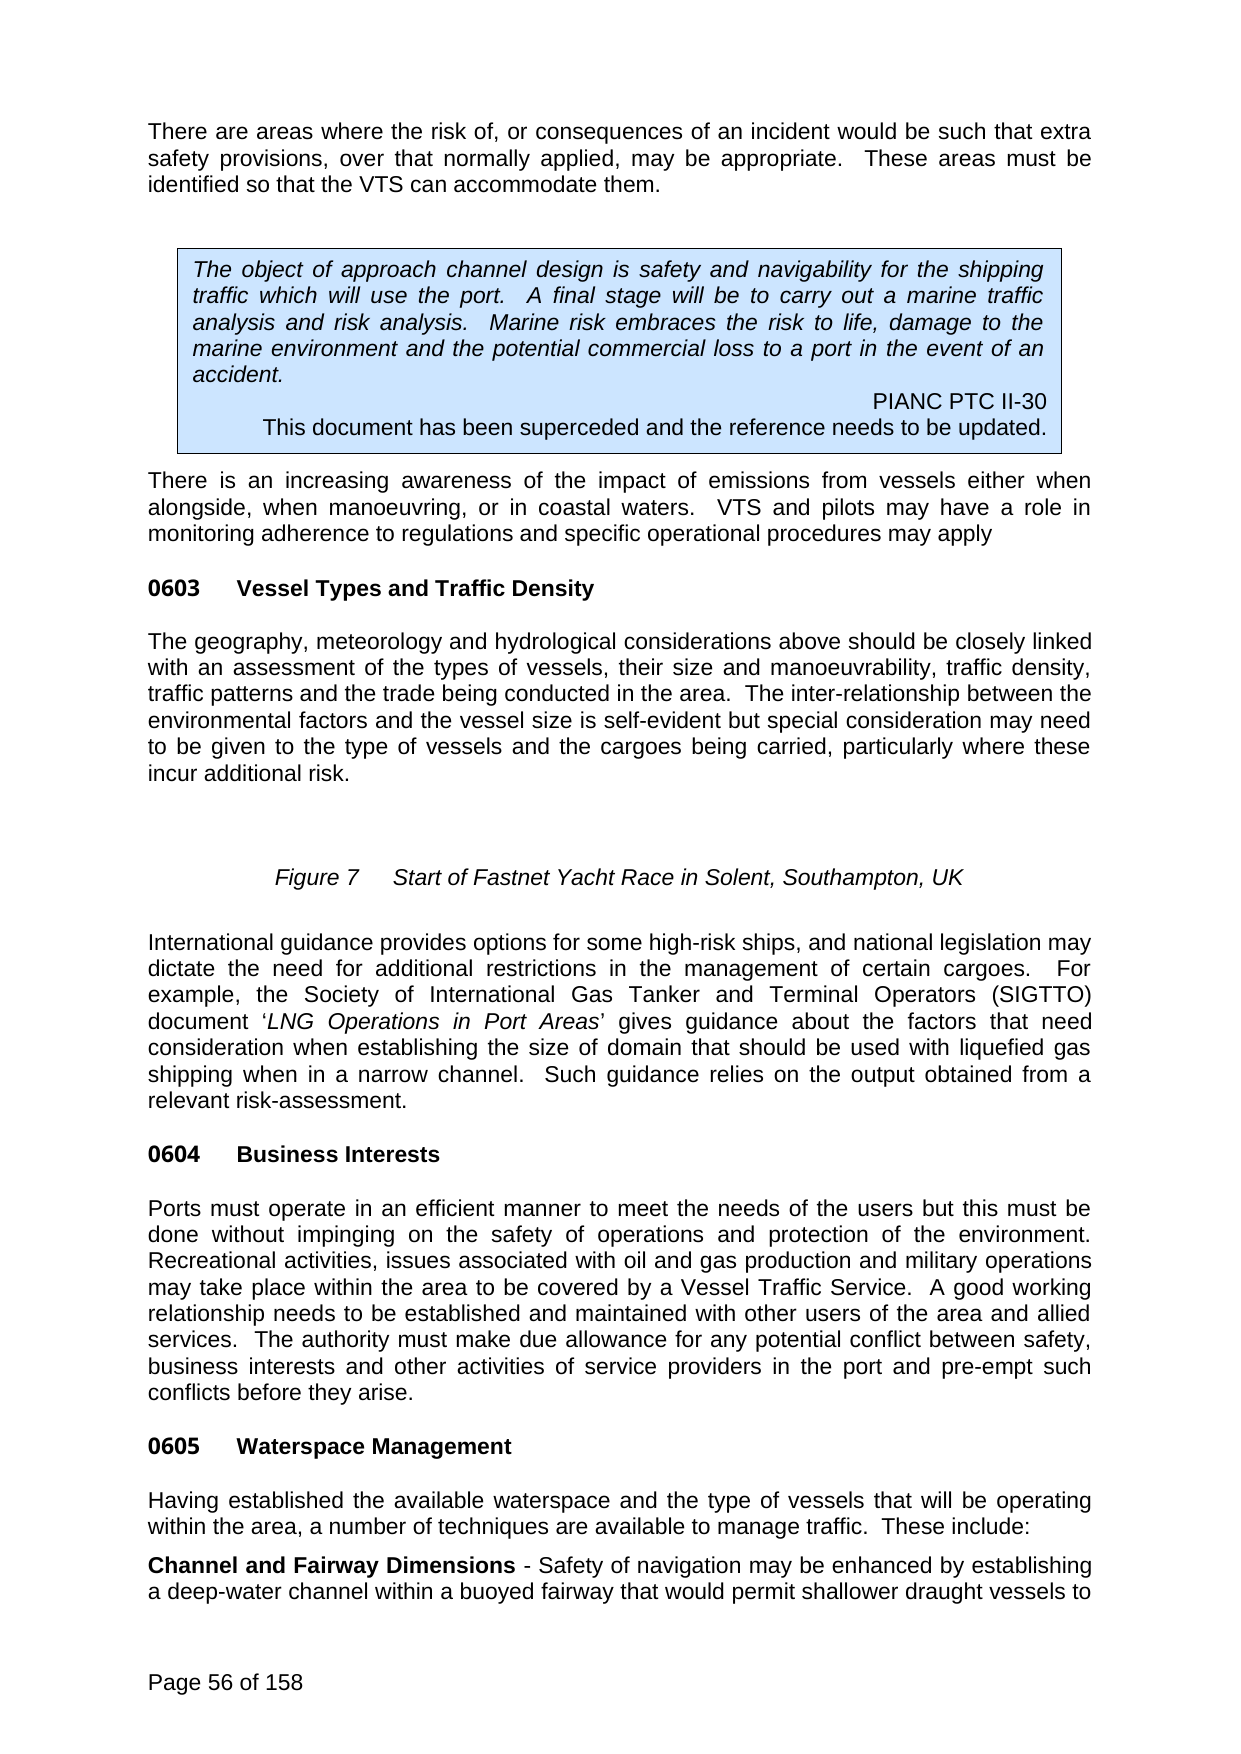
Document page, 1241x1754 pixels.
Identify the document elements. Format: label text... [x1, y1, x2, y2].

text There is an increasing awareness of the impact of emissions from vessels either when alongside, when manoeuvring, or in coastal waters. VTS and pilots may have a role in monitoring adherence to regulations and specific operational procedures may apply [148, 467, 1092, 546]
text The geography, meteorology and hydrological considerations above should be closely linked with an assessment of the types of vessels, their size and manoeuvrability, traffic density, traffic patterns and the trade being conducted in the area. The inter-relationship between the environmental factors and the vessel size is self-evident but special consideration may need to be given to the type of vessels and the cargoes being carried, particularly where these incur additional risk. [148, 628, 1092, 786]
text Start of Fastnet Yacht Race in Solent, Southampton, UK [148, 863, 1092, 890]
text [148, 1552, 1092, 1604]
text Having established the available waterspace and the type of vessels that will be operating within the area, a number of techniques are available to manage traffic. These include: [148, 1487, 1092, 1539]
text International guidance provides options for some high-risk ships, and national legislation may dictate the need for additional restrictions in the management of certain cargoes. For example, the Society of International Gas Tanker and Terminal Operators (SIGTTO) document ‘LNG Operations in Port Areas’ gives guidance about the factors that need consideration when establishing the size of domain that should be used with liquefied gas shipping when in a narrow channel. Such guidance relies on the output obtained from a relevant risk-assessment. [148, 929, 1092, 1113]
subtitle Vessel Types and Traffic Density [148, 571, 1092, 603]
text Ports must operate in an efficient manner to meet the needs of the users but this must be done without impinging on the safety of operations and protection of the environment. Recreational activities, issues associated with oil and gas production and military operations may take place within the area to be covered by a Vessel Traffic Service. A good working relationship needs to be established and maintained with other users of the area and allied services. The authority must make due allowance for any potential conflict between safety, business interests and other activities of service providers in the port and pre-empt such conflicts before they arise. [148, 1194, 1092, 1405]
text There are areas where the risk of, or consequences of an incident would be such that extra safety provisions, over that normally applied, may be appropriate. These areas must be identified so that the VTS can accommodate them. [148, 118, 1092, 197]
subtitle Business Interests [148, 1138, 1092, 1169]
subtitle Waterspace Management [148, 1430, 1092, 1462]
